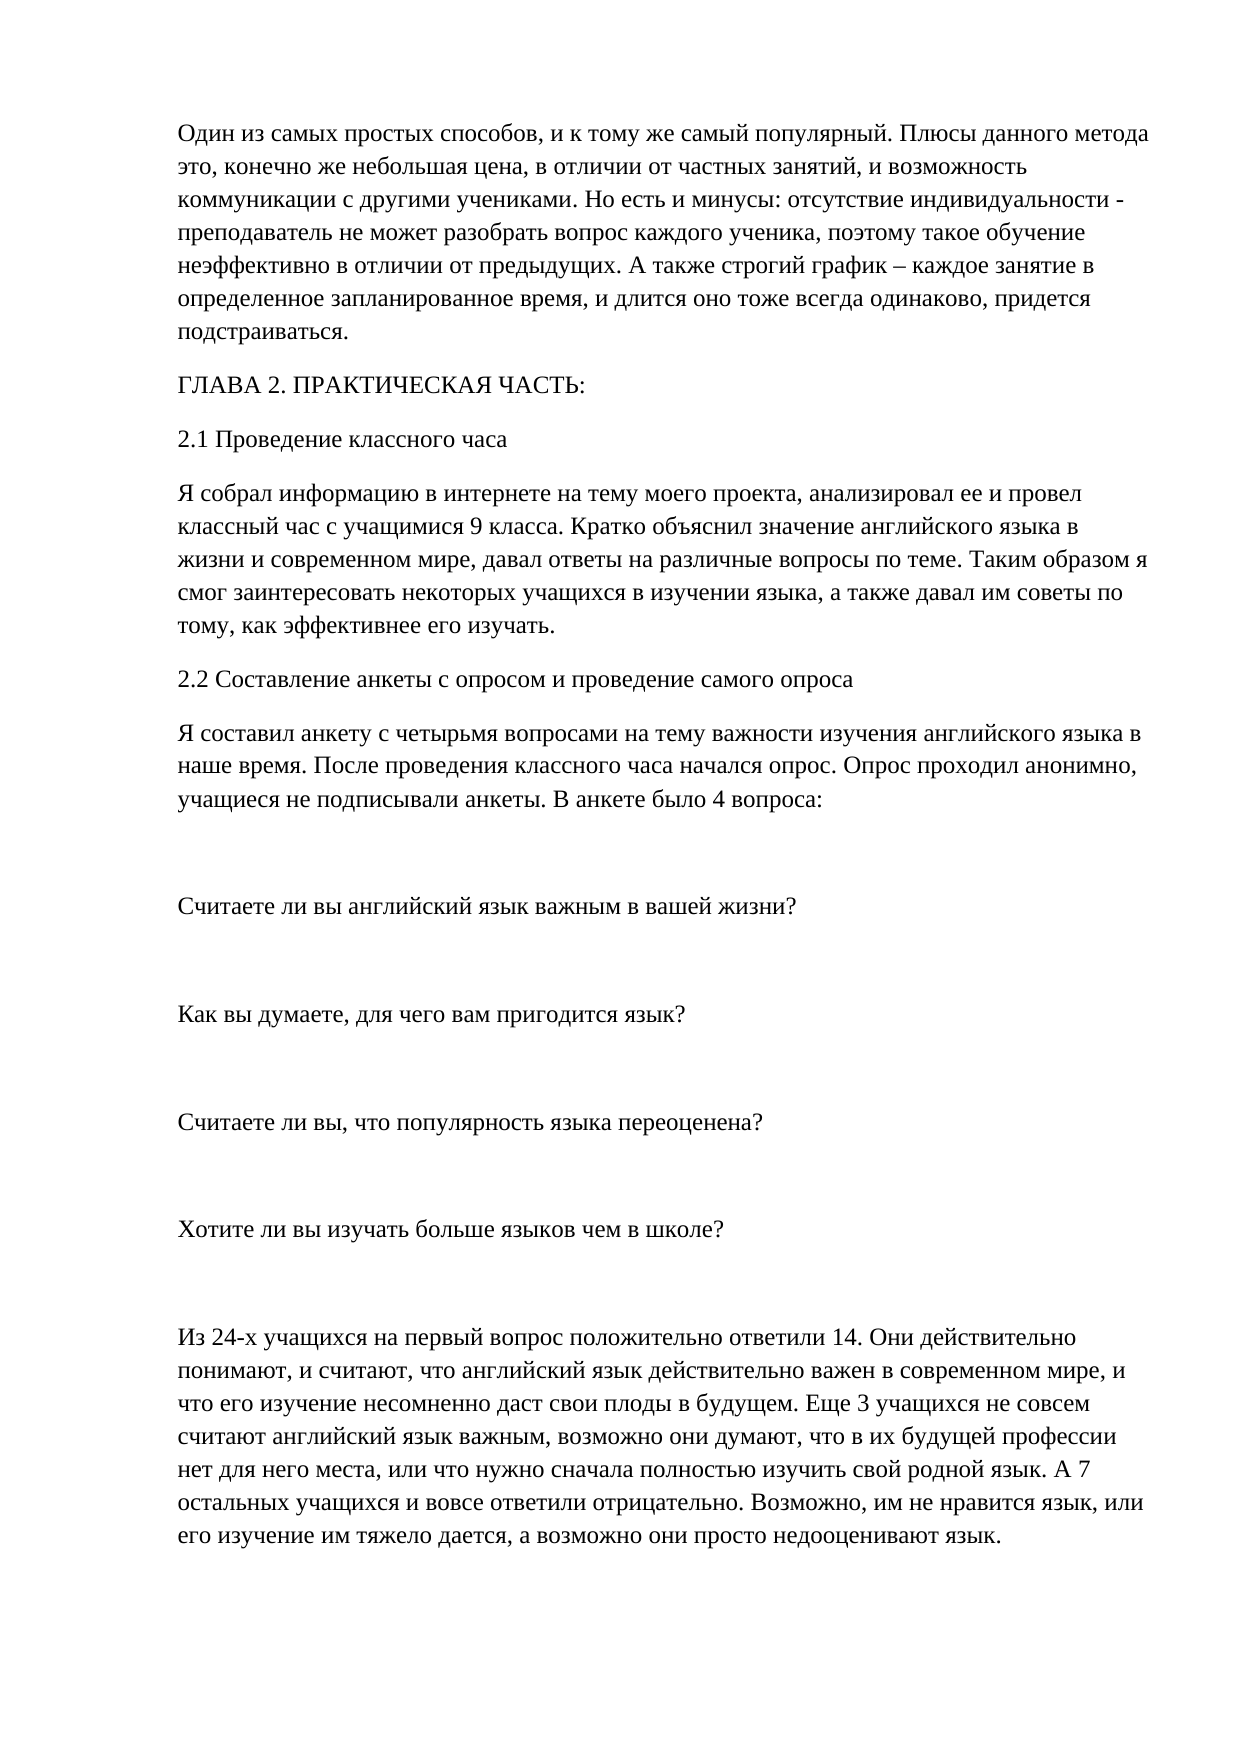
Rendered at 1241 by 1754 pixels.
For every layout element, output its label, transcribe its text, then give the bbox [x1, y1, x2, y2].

text 2.2 Составление анкеты с опросом и проведение самого опроса [177, 664, 1152, 692]
text ГЛАВА 2. ПРАКТИЧЕСКАЯ ЧАСТЬ: [177, 370, 1152, 399]
text Как вы думаете, для чего вам пригодится язык? [177, 999, 1152, 1028]
text Считаете ли вы английский язык важным в вашей жизни? [177, 891, 1152, 920]
text Один из самых простых способов, и к тому же самый популярный. Плюсы данного метода это, конечно же небольшая цена, в отличии от частных занятий, и возможность коммуникации с другими учениками. Но есть и минусы: отсутствие индивидуальности - преподаватель не может разобрать вопрос каждого ученика, поэтому такое обучение неэффективно в отличии от предыдущих. А также строгий график – каждое занятие в определенное запланированное время, и длится оно тоже всегда одинаково, придется подстраиваться. [177, 118, 1152, 345]
text Я собрал информацию в интернете на тему моего проекта, анализировал ее и провел классный час с учащимися 9 класса. Кратко объяснил значение английского языка в жизни и современном мире, давал ответы на различные вопросы по теме. Таким образом я смог заинтересовать некоторых учащихся в изучении языка, а также давал им советы по тому, как эффективнее его изучать. [177, 478, 1152, 639]
text Считаете ли вы, что популярность языка переоценена? [177, 1107, 1152, 1136]
text Хотите ли вы изучать больше языков чем в школе? [177, 1214, 1152, 1243]
text Из 24-х учащихся на первый вопрос положительно ответили 14. Они действительно понимают, и считают, что английский язык действительно важен в современном мире, и что его изучение несомненно даст свои плоды в будущем. Еще 3 учащихся не совсем считают английский язык важным, возможно они думают, что в их будущей профессии нет для него места, или что нужно сначала полностью изучить свой родной язык. А 7 остальных учащихся и вовсе ответили отрицательно. Возможно, им не нравится язык, или его изучение им тяжело дается, а возможно они просто недооценивают язык. [177, 1322, 1152, 1549]
text Я составил анкету с четырьмя вопросами на тему важности изучения английского языка в наше время. После проведения классного часа начался опрос. Опрос проходил анонимно, учащиеся не подписывали анкеты. В анкете было 4 вопроса: [177, 718, 1152, 812]
text 2.1 Проведение классного часа [177, 424, 1152, 453]
